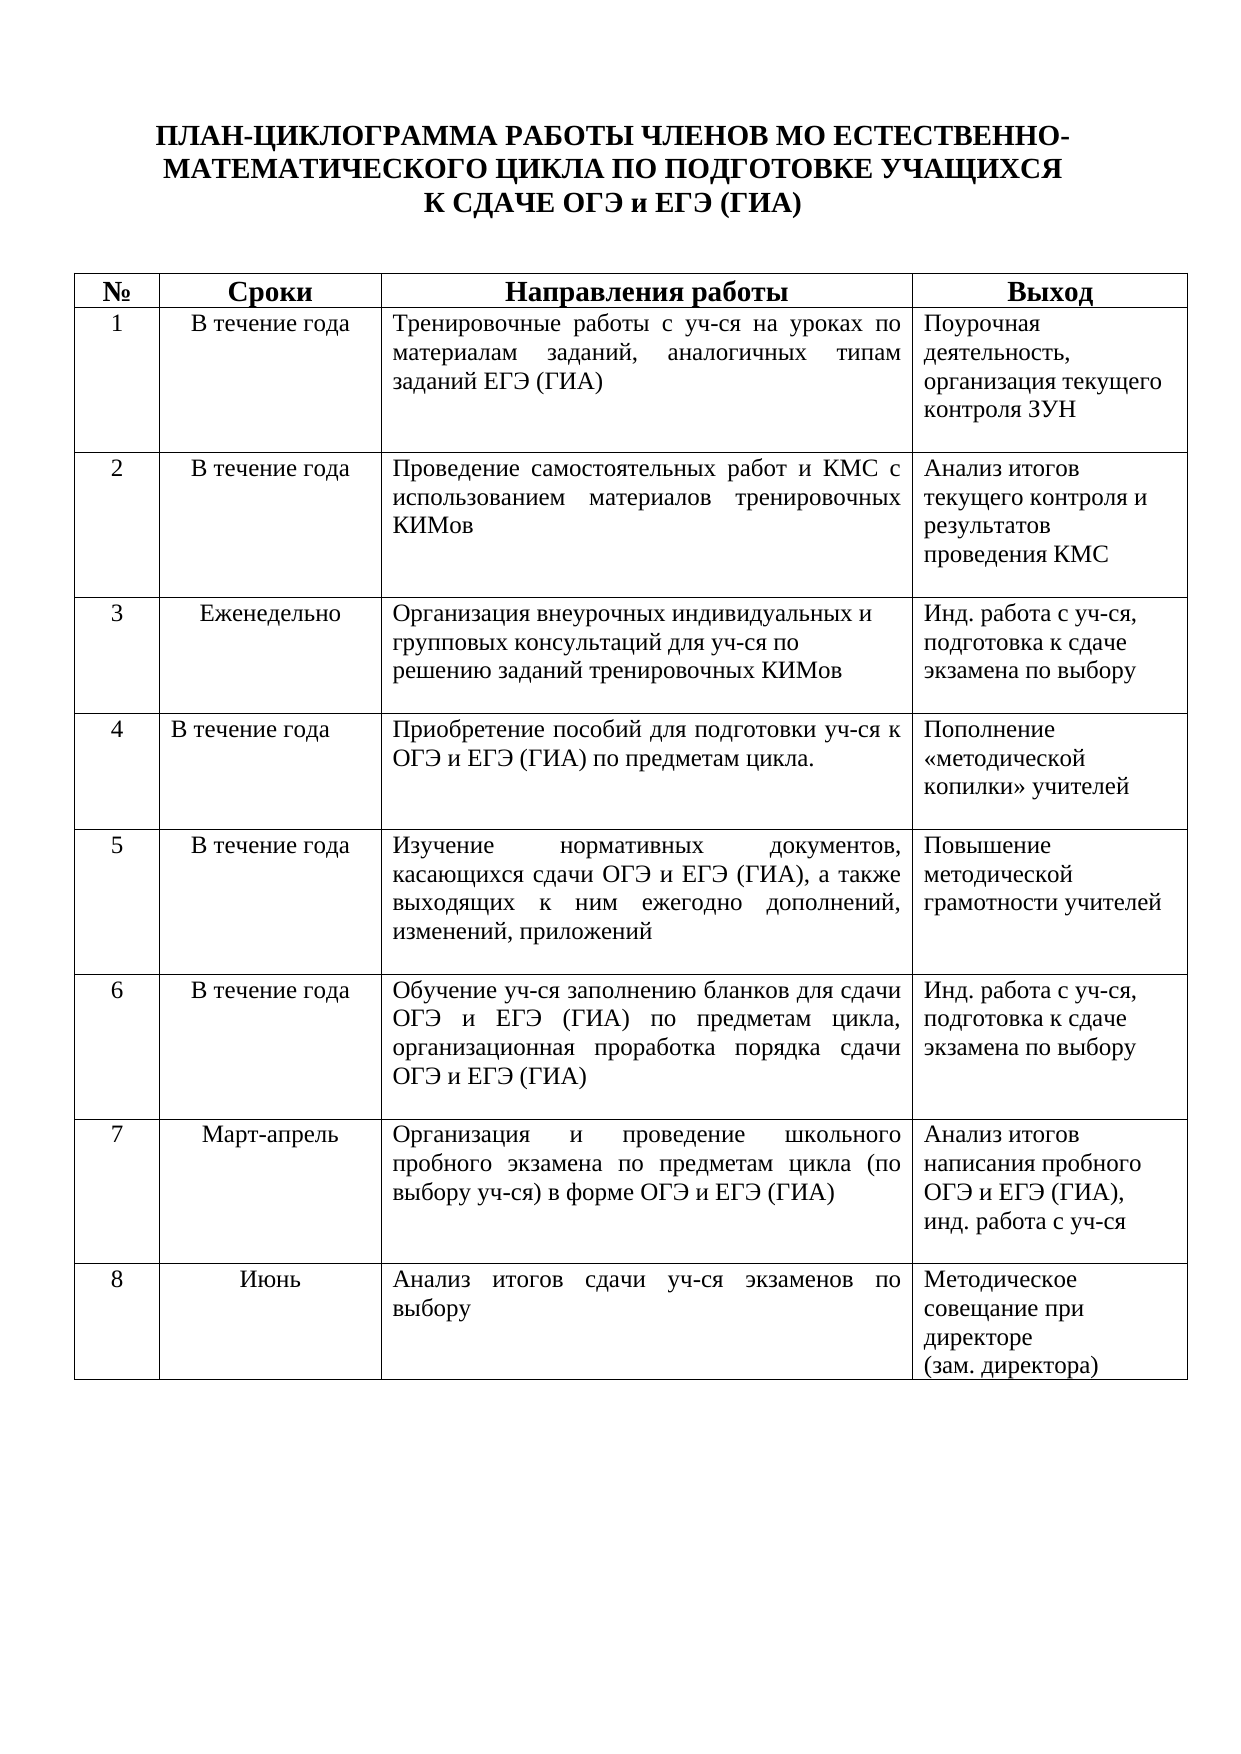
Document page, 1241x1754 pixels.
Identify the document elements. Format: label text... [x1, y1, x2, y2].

table_cell 7 [75, 1120, 159, 1263]
table_header Выход [913, 274, 1187, 307]
table_cell Проведение самостоятельных работ и КМС с использованием материалов тренировочных КИМов [382, 453, 912, 597]
table_header Сроки [160, 274, 381, 307]
table_cell 1 [75, 308, 159, 452]
table_cell Поурочная деятельность, организация текущего контроля ЗУН [913, 308, 1187, 452]
table_cell 6 [75, 975, 159, 1118]
table_cell Организация внеурочных индивидуальных и групповых консультаций для уч-ся по решению заданий тренировочных КИМов [382, 598, 912, 713]
table_header Направления работы [382, 274, 912, 307]
table_cell Март-апрель [160, 1120, 381, 1263]
table_cell Инд. работа с уч-ся, подготовка к сдаче экзамена по выбору [913, 975, 1187, 1118]
table_cell 2 [75, 453, 159, 597]
table_cell В течение года [160, 830, 381, 974]
table_cell Анализ итогов текущего контроля и результатов проведения КМС [913, 453, 1187, 597]
table_cell 4 [75, 714, 159, 829]
table_cell В течение года [160, 308, 381, 452]
table_cell Организация и проведение школьного пробного экзамена по предметам цикла (по выбору уч-ся) в форме ОГЭ и ЕГЭ (ГИА) [382, 1120, 912, 1263]
table_cell Июнь [160, 1264, 381, 1379]
table_cell 5 [75, 830, 159, 974]
table_cell Приобретение пособий для подготовки уч-ся к ОГЭ и ЕГЭ (ГИА) по предметам цикла. [382, 714, 912, 829]
text ПЛАН-ЦИКЛОГРАММА РАБОТЫ ЧЛЕНОВ МО ЕСТЕСТВЕННО-МАТЕМАТИЧЕСКОГО ЦИКЛА ПО ПОДГОТОВКЕ УЧАЩИХСЯ [74, 118, 1152, 185]
table_cell 3 [75, 598, 159, 713]
table_cell Тренировочные работы с уч-ся на уроках по материалам заданий, аналогичных типам заданий ЕГЭ (ГИА) [382, 308, 912, 452]
table_cell В течение года [160, 714, 381, 829]
table_cell Обучение уч-ся заполнению бланков для сдачи ОГЭ и ЕГЭ (ГИА) по предметам цикла, организационная проработка порядка сдачи ОГЭ и ЕГЭ (ГИА) [382, 975, 912, 1118]
table_cell Повышение методической грамотности учителей [913, 830, 1187, 974]
table_header № [75, 274, 159, 307]
table_cell В течение года [160, 453, 381, 597]
table_cell Пополнение «методической копилки» учителей [913, 714, 1187, 829]
text К СДАЧЕ ОГЭ и ЕГЭ (ГИА) [74, 185, 1152, 219]
table_cell Еженедельно [160, 598, 381, 713]
table_cell Анализ итогов сдачи уч-ся экзаменов по выбору [382, 1264, 912, 1379]
table_cell Изучение нормативных документов, касающихся сдачи ОГЭ и ЕГЭ (ГИА), а также выходящих к ним ежегодно дополнений, изменений, приложений [382, 830, 912, 974]
table_cell Методическое совещание при директоре (зам. директора) [913, 1264, 1187, 1379]
table_cell Анализ итогов написания пробного ОГЭ и ЕГЭ (ГИА), инд. работа с уч-ся [913, 1120, 1187, 1263]
table_cell Инд. работа с уч-ся, подготовка к сдаче экзамена по выбору [913, 598, 1187, 713]
table_cell 8 [75, 1264, 159, 1379]
table_cell В течение года [160, 975, 381, 1118]
